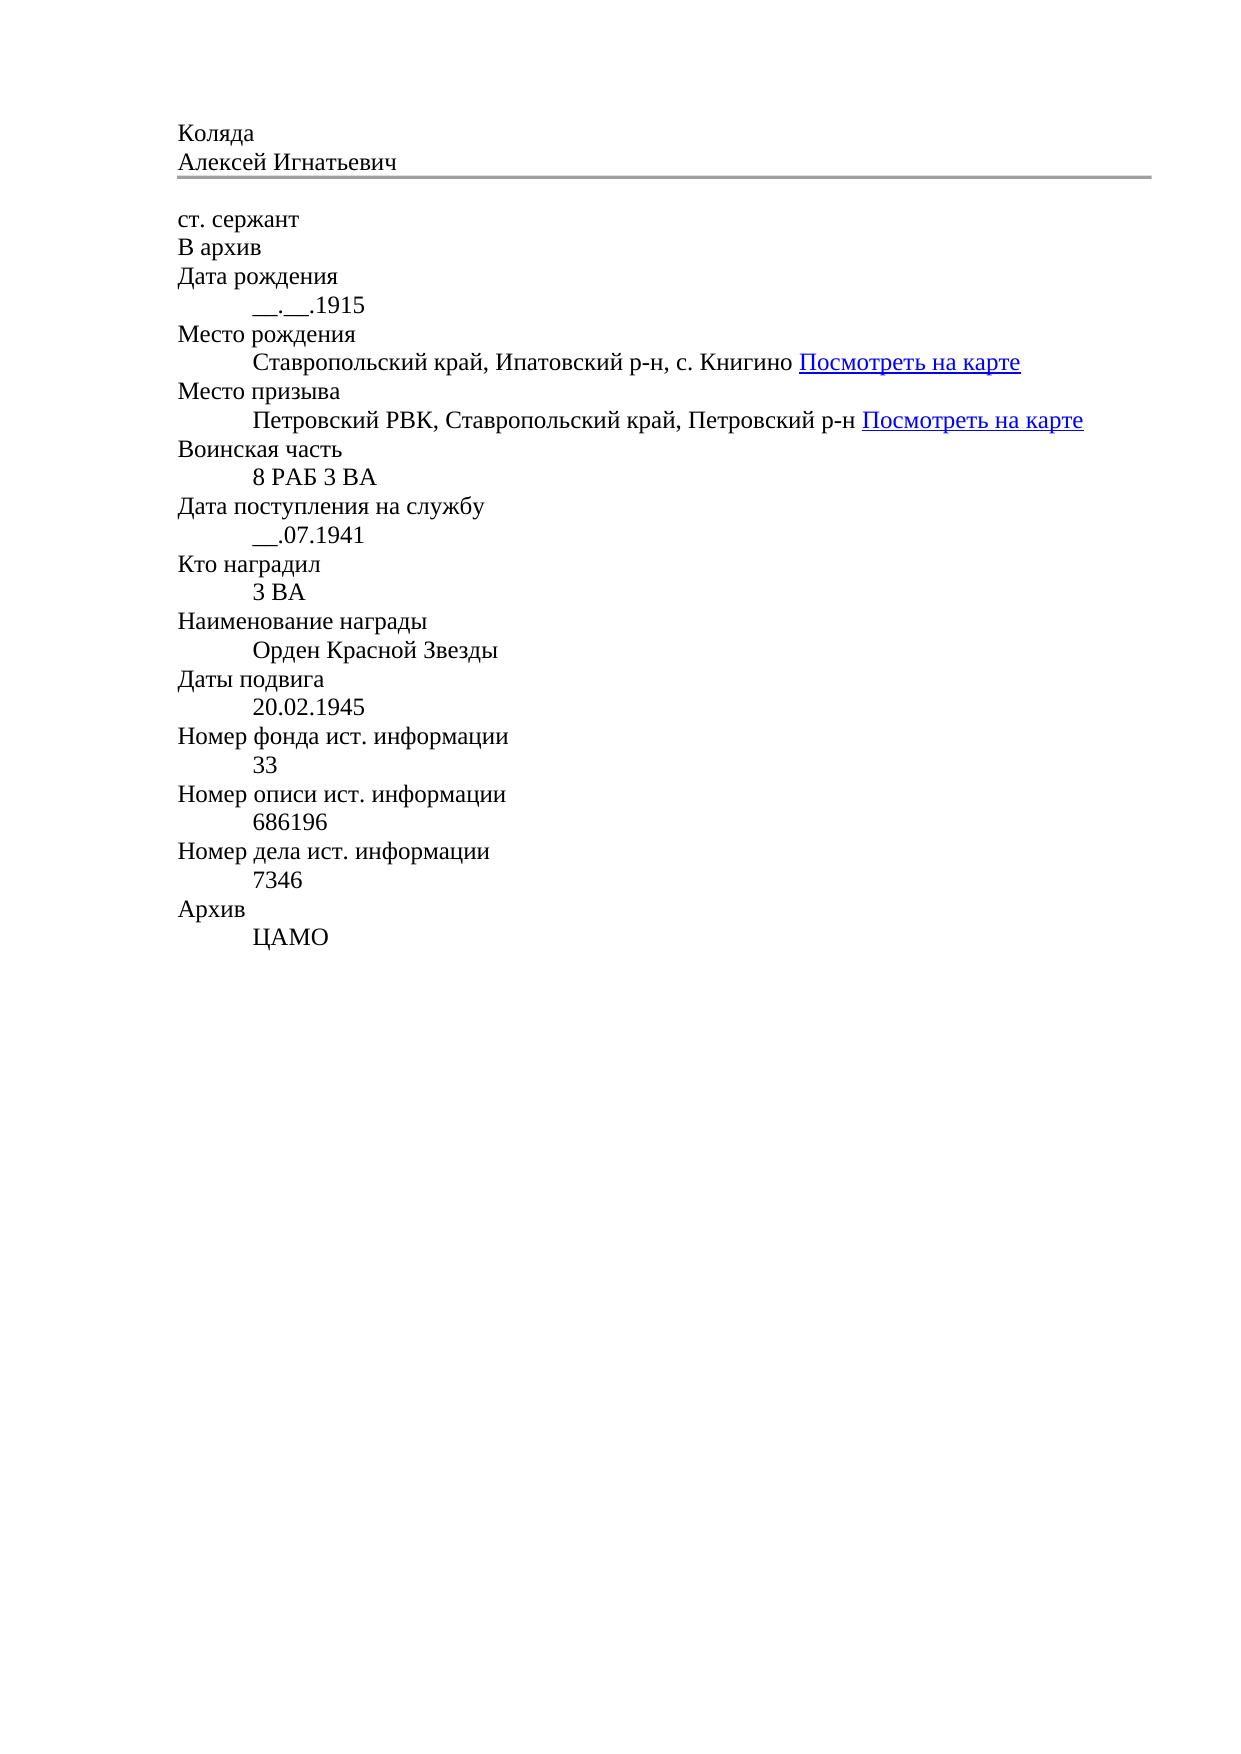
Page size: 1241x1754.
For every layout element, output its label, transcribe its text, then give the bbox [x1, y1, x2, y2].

text Коляда [177, 118, 1152, 147]
text Архив [177, 894, 1152, 922]
text Даты подвига [177, 664, 1152, 692]
text Наименование награды [177, 606, 1152, 635]
text Номер описи ист. информации [177, 779, 1152, 807]
text Номер дела ист. информации [177, 836, 1152, 865]
text Кто наградил [177, 549, 1152, 577]
text Дата рождения [177, 261, 1152, 290]
text 686196 [252, 807, 1152, 836]
text 33 [252, 750, 1152, 779]
text Воинская часть [177, 434, 1152, 462]
text __.07.1941 [252, 520, 1152, 549]
text 8 РАБ 3 ВА [252, 462, 1152, 491]
text Алексей Игнатьевич [177, 147, 1152, 175]
text Место рождения [177, 319, 1152, 347]
text Место призыва [177, 376, 1152, 405]
text __.__.1915 [252, 290, 1152, 319]
text Орден Красной Звезды [252, 635, 1152, 664]
text Номер фонда ист. информации [177, 721, 1152, 750]
text Петровский РВК, Ставропольский край, Петровский р-н Посмотреть на карте [252, 405, 1152, 434]
text ЦАМО [252, 922, 1152, 951]
text Дата поступления на службу [177, 491, 1152, 520]
text В архив [177, 232, 1152, 261]
text 3 ВА [252, 577, 1152, 606]
text 7346 [252, 865, 1152, 894]
text 20.02.1945 [252, 692, 1152, 721]
text ст. сержант [177, 204, 1152, 232]
text Ставропольский край, Ипатовский р-н, с. Книгино Посмотреть на карте [252, 347, 1152, 376]
